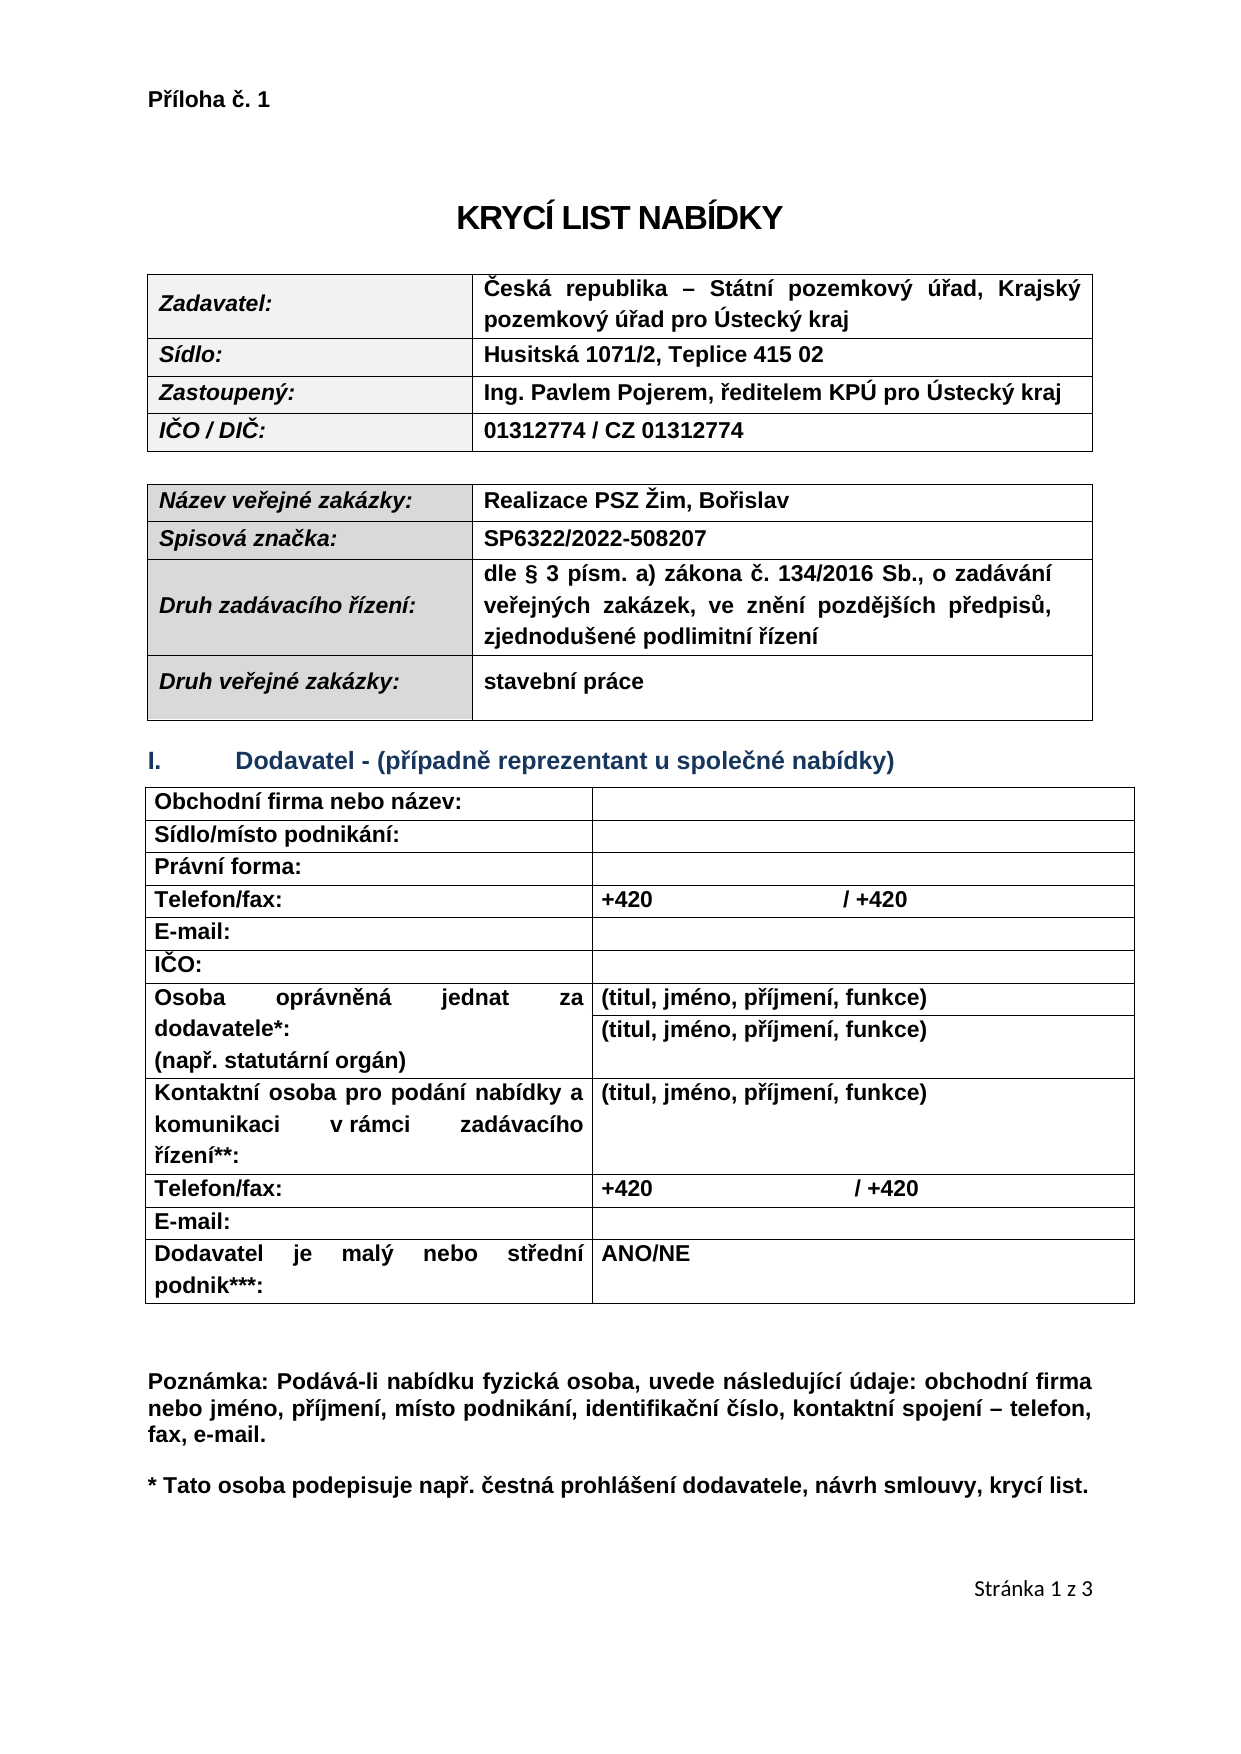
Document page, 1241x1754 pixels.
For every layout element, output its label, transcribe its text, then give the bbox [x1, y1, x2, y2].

subtitle Dodavatel - (případně reprezentant u společné nabídky) [148, 746, 1093, 774]
table_cell Sídlo: [148, 339, 472, 376]
table_cell Telefon/fax: [146, 886, 592, 917]
table_cell [593, 918, 1134, 950]
text * Tato osoba podepisuje např. čestná prohlášení dodavatele, návrh smlouvy, krycí list. [148, 1472, 1093, 1499]
table_cell IČO / DIČ: [148, 414, 472, 451]
table_cell 01312774 / CZ 01312774 [473, 414, 1092, 451]
table_cell [593, 853, 1134, 885]
table_cell Zastoupený: [148, 377, 472, 413]
table_cell Osoba oprávněná jednat za dodavatele*: (např. statutární orgán) [146, 984, 592, 1078]
table_header Realizace PSZ Žim, Bořislav [473, 485, 1092, 521]
title Krycí list nabídky [148, 198, 1093, 236]
table_cell [593, 1208, 1134, 1239]
table_cell Telefon/fax: [146, 1175, 592, 1207]
table_cell E-mail: [146, 918, 592, 950]
table_header Obchodní firma nebo název: [146, 788, 592, 819]
table_cell [593, 821, 1134, 852]
table_cell IČO: [146, 951, 592, 982]
table_cell (titul, jméno, příjmení, funkce) [593, 984, 1134, 1015]
table_cell Druh zadávacího řízení: [148, 560, 472, 655]
table_cell Druh veřejné zakázky: [148, 656, 472, 719]
table_cell ANO/NE [593, 1240, 1134, 1303]
table_cell stavební práce [473, 656, 1092, 719]
table_header Česká republika – Státní pozemkový úřad, Krajský pozemkový úřad pro Ústecký kraj [473, 275, 1092, 338]
table_cell Kontaktní osoba pro podání nabídky a komunikaci v rámci zadávacího řízení**: [146, 1079, 592, 1174]
table_cell (titul, jméno, příjmení, funkce) [593, 1016, 1134, 1078]
table_cell SP6322/2022-508207 [473, 522, 1092, 559]
table_cell Sídlo/místo podnikání: [146, 821, 592, 852]
table_cell Dodavatel je malý nebo střední podnik***: [146, 1240, 592, 1303]
table_cell [593, 951, 1134, 982]
table_cell dle § 3 písm. a) zákona č. 134/2016 Sb., o zadávání veřejných zakázek, ve znění pozdějších předpisů, zjednodušené podlimitní řízení [473, 560, 1092, 655]
table_header Zadavatel: [148, 275, 472, 338]
table_cell Právní forma: [146, 853, 592, 885]
table_header Název veřejné zakázky: [148, 485, 472, 521]
table_cell (titul, jméno, příjmení, funkce) [593, 1079, 1134, 1174]
table_cell Husitská 1071/2, Teplice 415 02 [473, 339, 1092, 376]
table_cell E-mail: [146, 1208, 592, 1239]
table_cell Ing. Pavlem Pojerem, ředitelem KPÚ pro Ústecký kraj [473, 377, 1092, 413]
text Poznámka: Podává-li nabídku fyzická osoba, uvede následující údaje: obchodní firma nebo jméno, příjmení, místo podnikání, identifikační číslo, kontaktní spojení – telefon, fax, e-mail. [148, 1368, 1093, 1447]
table_cell +420 / +420 [593, 1175, 1134, 1207]
table_cell Spisová značka: [148, 522, 472, 559]
table_cell +420 / +420 [593, 886, 1134, 917]
table_header [593, 788, 1134, 819]
